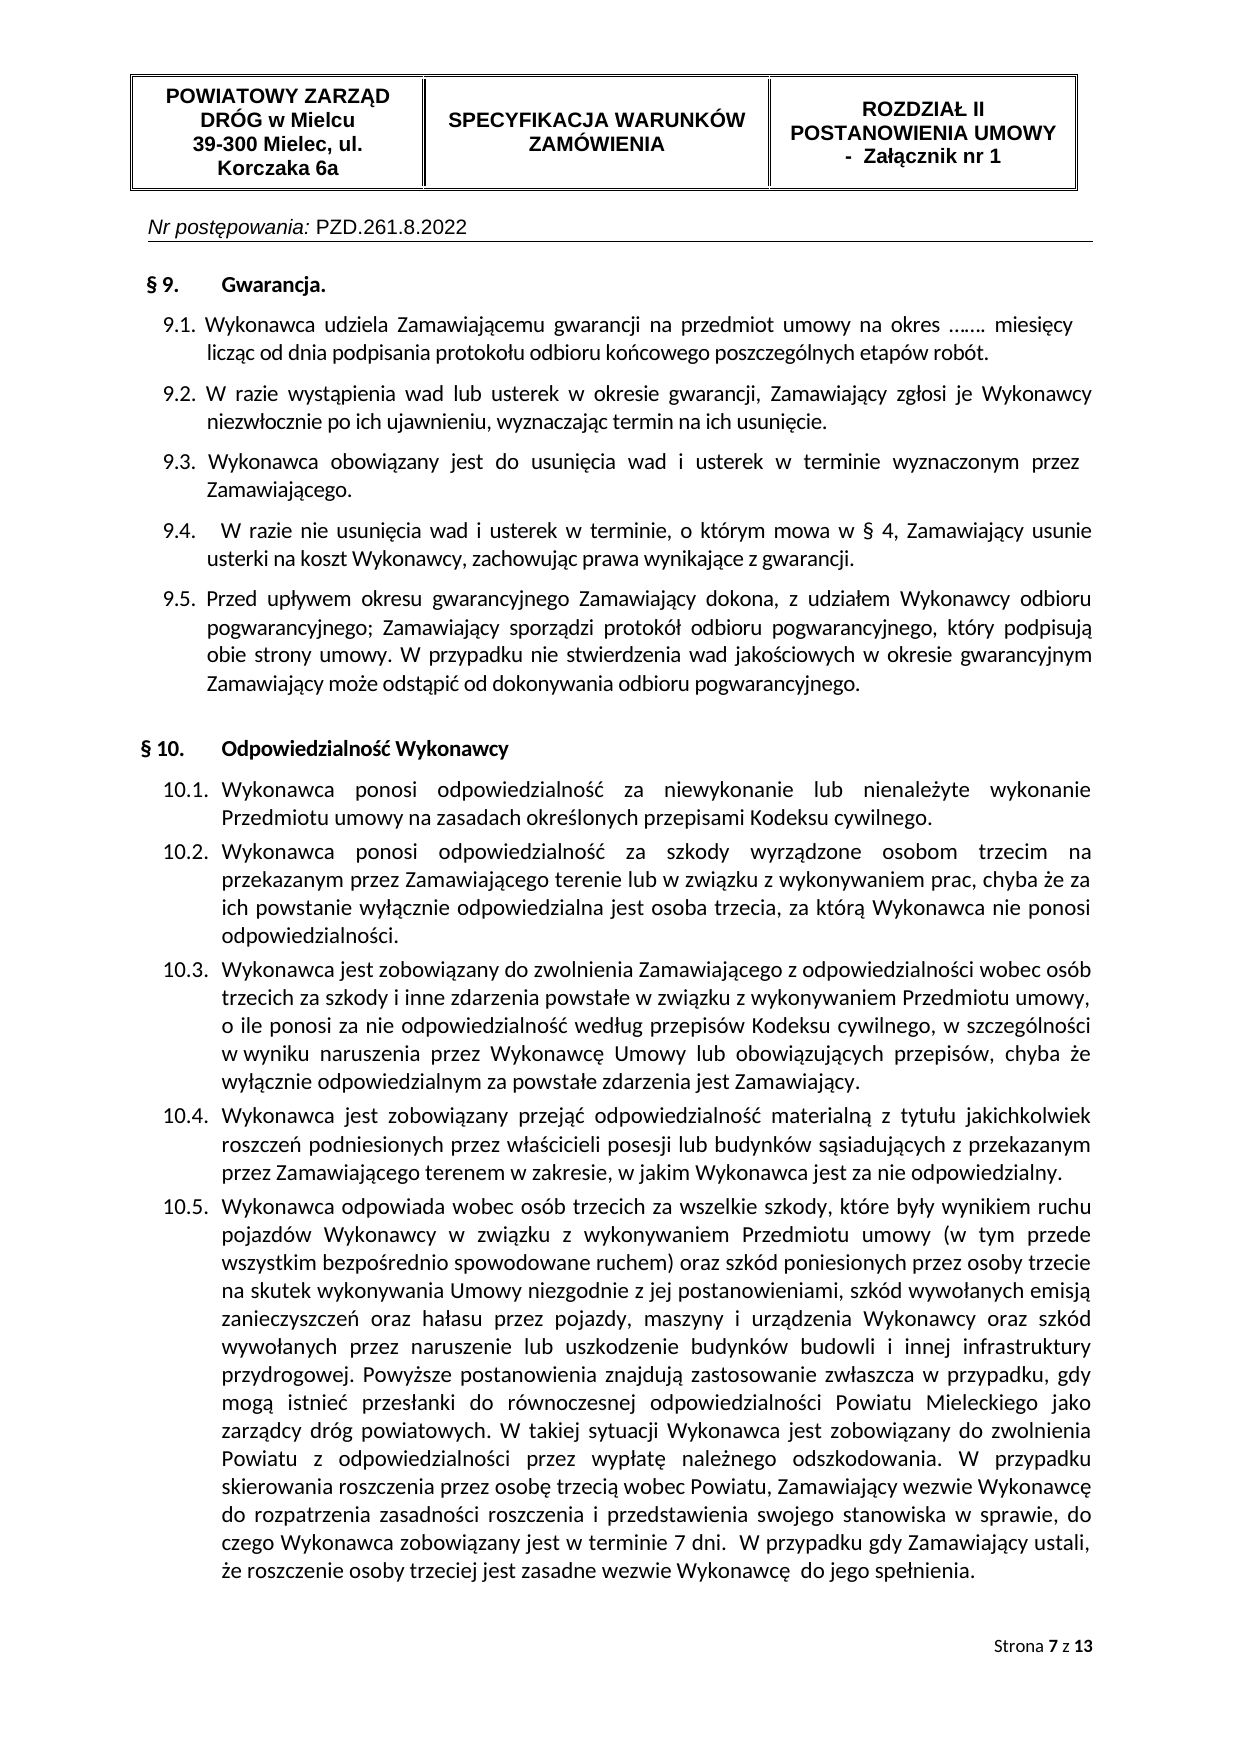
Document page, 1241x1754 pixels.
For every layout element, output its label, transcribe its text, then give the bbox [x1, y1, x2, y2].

subtitle 9.4. W razie nie usunięcia wad i usterek w terminie, o którym mowa w § 4, Zamawiający usunie usterki na koszt Wykonawcy, zachowując prawa wynikające z gwarancji. [162, 516, 1093, 572]
subtitle Wykonawca ponosi odpowiedzialność za niewykonanie lub nienależyte wykonanie Przedmiotu umowy na zasadach określonych przepisami Kodeksu cywilnego. [162, 775, 1093, 831]
subtitle 9.2. W razie wystąpienia wad lub usterek w okresie gwarancji, Zamawiający zgłosi je Wykonawcy niezwłocznie po ich ujawnieniu, wyznaczając termin na ich usunięcie. [162, 379, 1093, 435]
subtitle 9.3. Wykonawca obowiązany jest do usunięcia wad i usterek w terminie wyznaczonym przez Zamawiającego. [162, 447, 1093, 503]
subtitle 9.1. Wykonawca udziela Zamawiającemu gwarancji na przedmiot umowy na okres ……. miesięcy licząc od dnia podpisania protokołu odbioru końcowego poszczególnych etapów robót. [162, 310, 1093, 366]
subtitle 9.5. Przed upływem okresu gwarancyjnego Zamawiający dokona, z udziałem Wykonawcy odbioru pogwarancyjnego; Zamawiający sporządzi protokół odbioru pogwarancyjnego, który podpisują obie strony umowy. W przypadku nie stwierdzenia wad jakościowych w okresie gwarancyjnym Zamawiający może odstąpić od dokonywania odbioru pogwarancyjnego. [162, 584, 1093, 697]
subtitle Wykonawca jest zobowiązany przejąć odpowiedzialność materialną z tytułu jakichkolwiek roszczeń podniesionych przez właścicieli posesji lub budynków sąsiadujących z przekazanym przez Zamawiającego terenem w zakresie, w jakim Wykonawca jest za nie odpowiedzialny. [162, 1102, 1093, 1186]
subtitle Odpowiedzialność Wykonawcy [162, 734, 1093, 762]
subtitle Wykonawca odpowiada wobec osób trzecich za wszelkie szkody, które były wynikiem ruchu pojazdów Wykonawcy w związku z wykonywaniem Przedmiotu umowy (w tym przede wszystkim bezpośrednio spowodowane ruchem) oraz szkód poniesionych przez osoby trzecie na skutek wykonywania Umowy niezgodnie z jej postanowieniami, szkód wywołanych emisją zanieczyszczeń oraz hałasu przez pojazdy, maszyny i urządzenia Wykonawcy oraz szkód wywołanych przez naruszenie lub uszkodzenie budynków budowli i innej infrastruktury przydrogowej. Powyższe postanowienia znajdują zastosowanie zwłaszcza w przypadku, gdy mogą istnieć przesłanki do równoczesnej odpowiedzialności Powiatu Mieleckiego jako zarządcy dróg powiatowych. W takiej sytuacji Wykonawca jest zobowiązany do zwolnienia Powiatu z odpowiedzialności przez wypłatę należnego odszkodowania. W przypadku skierowania roszczenia przez osobę trzecią wobec Powiatu, Zamawiający wezwie Wykonawcę do rozpatrzenia zasadności roszczenia i przedstawienia swojego stanowiska w sprawie, do czego Wykonawca zobowiązany jest w terminie 7 dni. W przypadku gdy Zamawiający ustali, że roszczenie osoby trzeciej jest zasadne wezwie Wykonawcę do jego spełnienia. [162, 1192, 1093, 1584]
subtitle Gwarancja. [162, 270, 1093, 298]
subtitle Wykonawca ponosi odpowiedzialność za szkody wyrządzone osobom trzecim na przekazanym przez Zamawiającego terenie lub w związku z wykonywaniem prac, chyba że za ich powstanie wyłącznie odpowiedzialna jest osoba trzecia, za którą Wykonawca nie ponosi odpowiedzialności. [162, 837, 1093, 949]
subtitle Wykonawca jest zobowiązany do zwolnienia Zamawiającego z odpowiedzialności wobec osób trzecich za szkody i inne zdarzenia powstałe w związku z wykonywaniem Przedmiotu umowy, o ile ponosi za nie odpowiedzialność według przepisów Kodeksu cywilnego, w szczególności w wyniku naruszenia przez Wykonawcę Umowy lub obowiązujących przepisów, chyba że wyłącznie odpowiedzialnym za powstałe zdarzenia jest Zamawiający. [162, 955, 1093, 1095]
